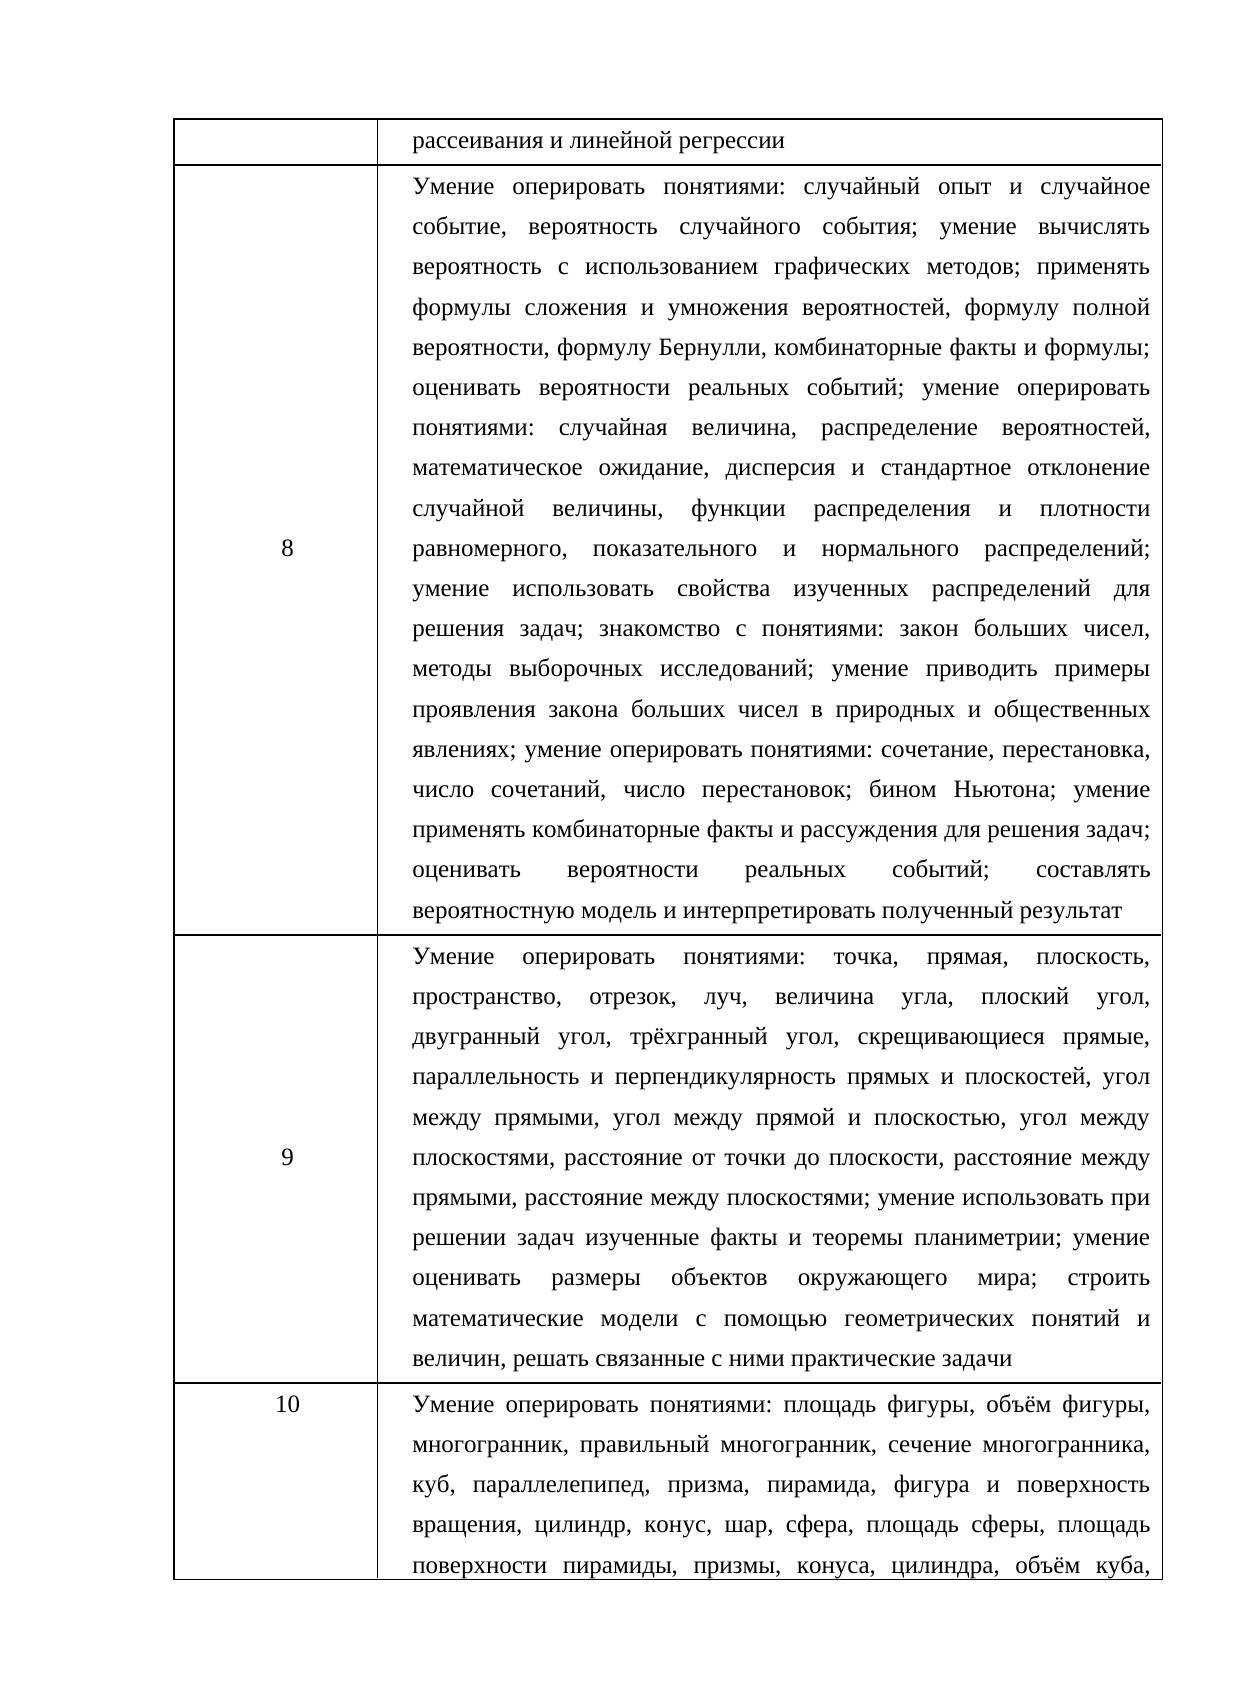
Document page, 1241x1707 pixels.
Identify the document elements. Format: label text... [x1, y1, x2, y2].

table_cell Умение оперировать понятиями: случайный опыт и случайное событие, вероятность случайного события; умение вычислять вероятность с использованием графических методов; применять формулы сложения и умножения вероятностей, формулу полной вероятности, формулу Бернулли, комбинаторные факты и формулы; оценивать вероятности реальных событий; умение оперировать понятиями: случайная величина, распределение вероятностей, математическое ожидание, дисперсия и стандартное отклонение случайной величины, функции распределения и плотности равномерного, показательного и нормального распределений; умение использовать свойства изученных распределений для решения задач; знакомство с понятиями: закон больших чисел, методы выборочных исследований; умение приводить примеры проявления закона больших чисел в природных и общественных явлениях; умение оперировать понятиями: сочетание, перестановка, число сочетаний, число перестановок; бином Ньютона; умение применять комбинаторные факты и рассуждения для решения задач; оценивать вероятности реальных событий; составлять вероятностную модель и интерпретировать полученный результат [378, 164, 1162, 934]
table_cell 9 [175, 936, 377, 1382]
table_cell 10 [175, 1384, 377, 1578]
table_cell Умение оперировать понятиями: точка, прямая, плоскость, пространство, отрезок, луч, величина угла, плоский угол, двугранный угол, трёхгранный угол, скрещивающиеся прямые, параллельность и перпендикулярность прямых и плоскостей, угол между прямыми, угол между прямой и плоскостью, угол между плоскостями, расстояние от точки до плоскости, расстояние между прямыми, расстояние между плоскостями; умение использовать при решении задач изученные факты и теоремы планиметрии; умение оценивать размеры объектов окружающего мира; строить математические модели с помощью геометрических понятий и величин, решать связанные с ними практические задачи [378, 934, 1162, 1382]
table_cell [378, 120, 1162, 164]
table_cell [378, 1382, 1162, 1578]
table_cell 7 [175, 120, 377, 164]
table_cell 8 [175, 166, 377, 934]
